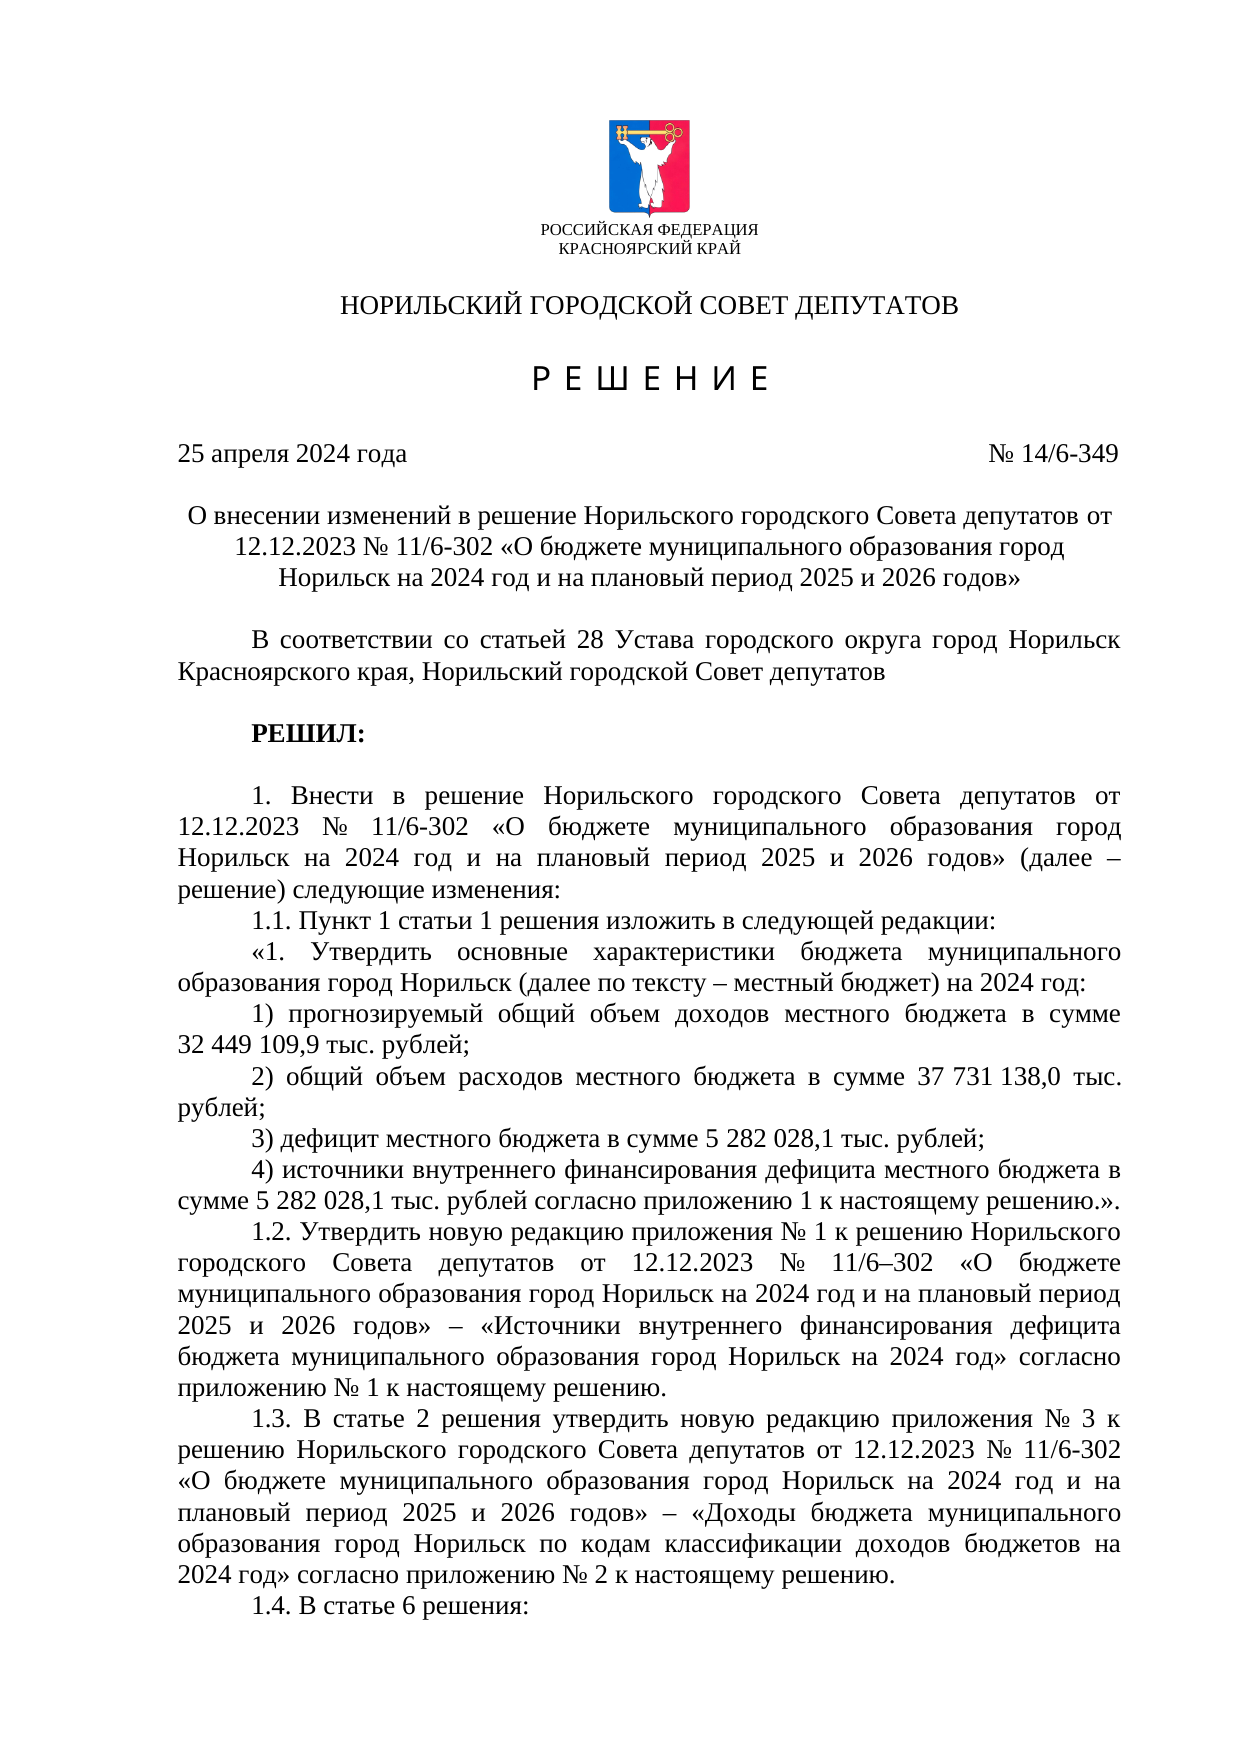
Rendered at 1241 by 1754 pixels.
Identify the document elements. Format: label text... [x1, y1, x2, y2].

text 1) прогнозируемый общий объем доходов местного бюджета в сумме 32 449 109,9 тыс. рублей; [177, 997, 1122, 1059]
text 1.3. В статье 2 решения утвердить новую редакцию приложения № 3 к решению Норильского городского Совета депутатов от 12.12.2023 № 11/6-302 «О бюджете муниципального образования город Норильск на 2024 год и на плановый период 2025 и 2026 годов» – «Доходы бюджета муниципального образования город Норильск по кодам классификации доходов бюджетов на 2024 год» согласно приложению № 2 к настоящему решению. [177, 1402, 1122, 1589]
text РОССИЙСКАЯ ФЕДЕРАЦИЯ [177, 220, 1122, 239]
picture [607, 118, 692, 220]
text 1.2. Утвердить новую редакцию приложения № 1 к решению Норильского городского Совета депутатов от 12.12.2023 № 11/6–302 «О бюджете муниципального образования город Норильск на 2024 год и на плановый период 2025 и 2026 годов» – «Источники внутреннего финансирования дефицита бюджета муниципального образования город Норильск на 2024 год» согласно приложению № 1 к настоящему решению. [177, 1215, 1122, 1402]
text 1.4. В статье 6 решения: [177, 1589, 1122, 1620]
text 3) дефицит местного бюджета в сумме 5 282 028,1 тыс. рублей; [177, 1122, 1122, 1153]
text НОРИЛЬСКИЙ ГОРОДСКОЙ СОВЕТ ДЕПУТАТОВ [177, 289, 1122, 320]
text О внесении изменений в решение Норильского городского Совета депутатов от 12.12.2023 № 11/6-302 «О бюджете муниципального образования город Норильск на 2024 год и на плановый период 2025 и 2026 годов» [177, 499, 1122, 592]
text Р Е Ш Е Н И Е [177, 354, 1122, 400]
text КРАСНОЯРСКИЙ КРАЙ [177, 239, 1122, 258]
text 25 апреля 2024 года № 14/6-349 [177, 437, 1133, 468]
text 2) общий объем расходов местного бюджета в сумме 37 731 138,0 тыс. рублей; [177, 1059, 1122, 1122]
text РЕШИЛ: [177, 717, 1122, 748]
text 1. Внести в решение Норильского городского Совета депутатов от 12.12.2023 № 11/6-302 «О бюджете муниципального образования город Норильск на 2024 год и на плановый период 2025 и 2026 годов» (далее – решение) следующие изменения: [177, 779, 1122, 904]
text 1.1. Пункт 1 статьи 1 решения изложить в следующей редакции: [177, 904, 1122, 935]
text В соответствии со статьей 28 Устава городского округа город Норильск Красноярского края, Норильский городской Совет депутатов [177, 623, 1122, 686]
subtitle «1. Утвердить основные характеристики бюджета муниципального образования город Норильск (далее по тексту – местный бюджет) на 2024 год: [177, 935, 1122, 997]
text 4) источники внутреннего финансирования дефицита местного бюджета в сумме 5 282 028,1 тыс. рублей согласно приложению 1 к настоящему решению.». [177, 1153, 1122, 1215]
